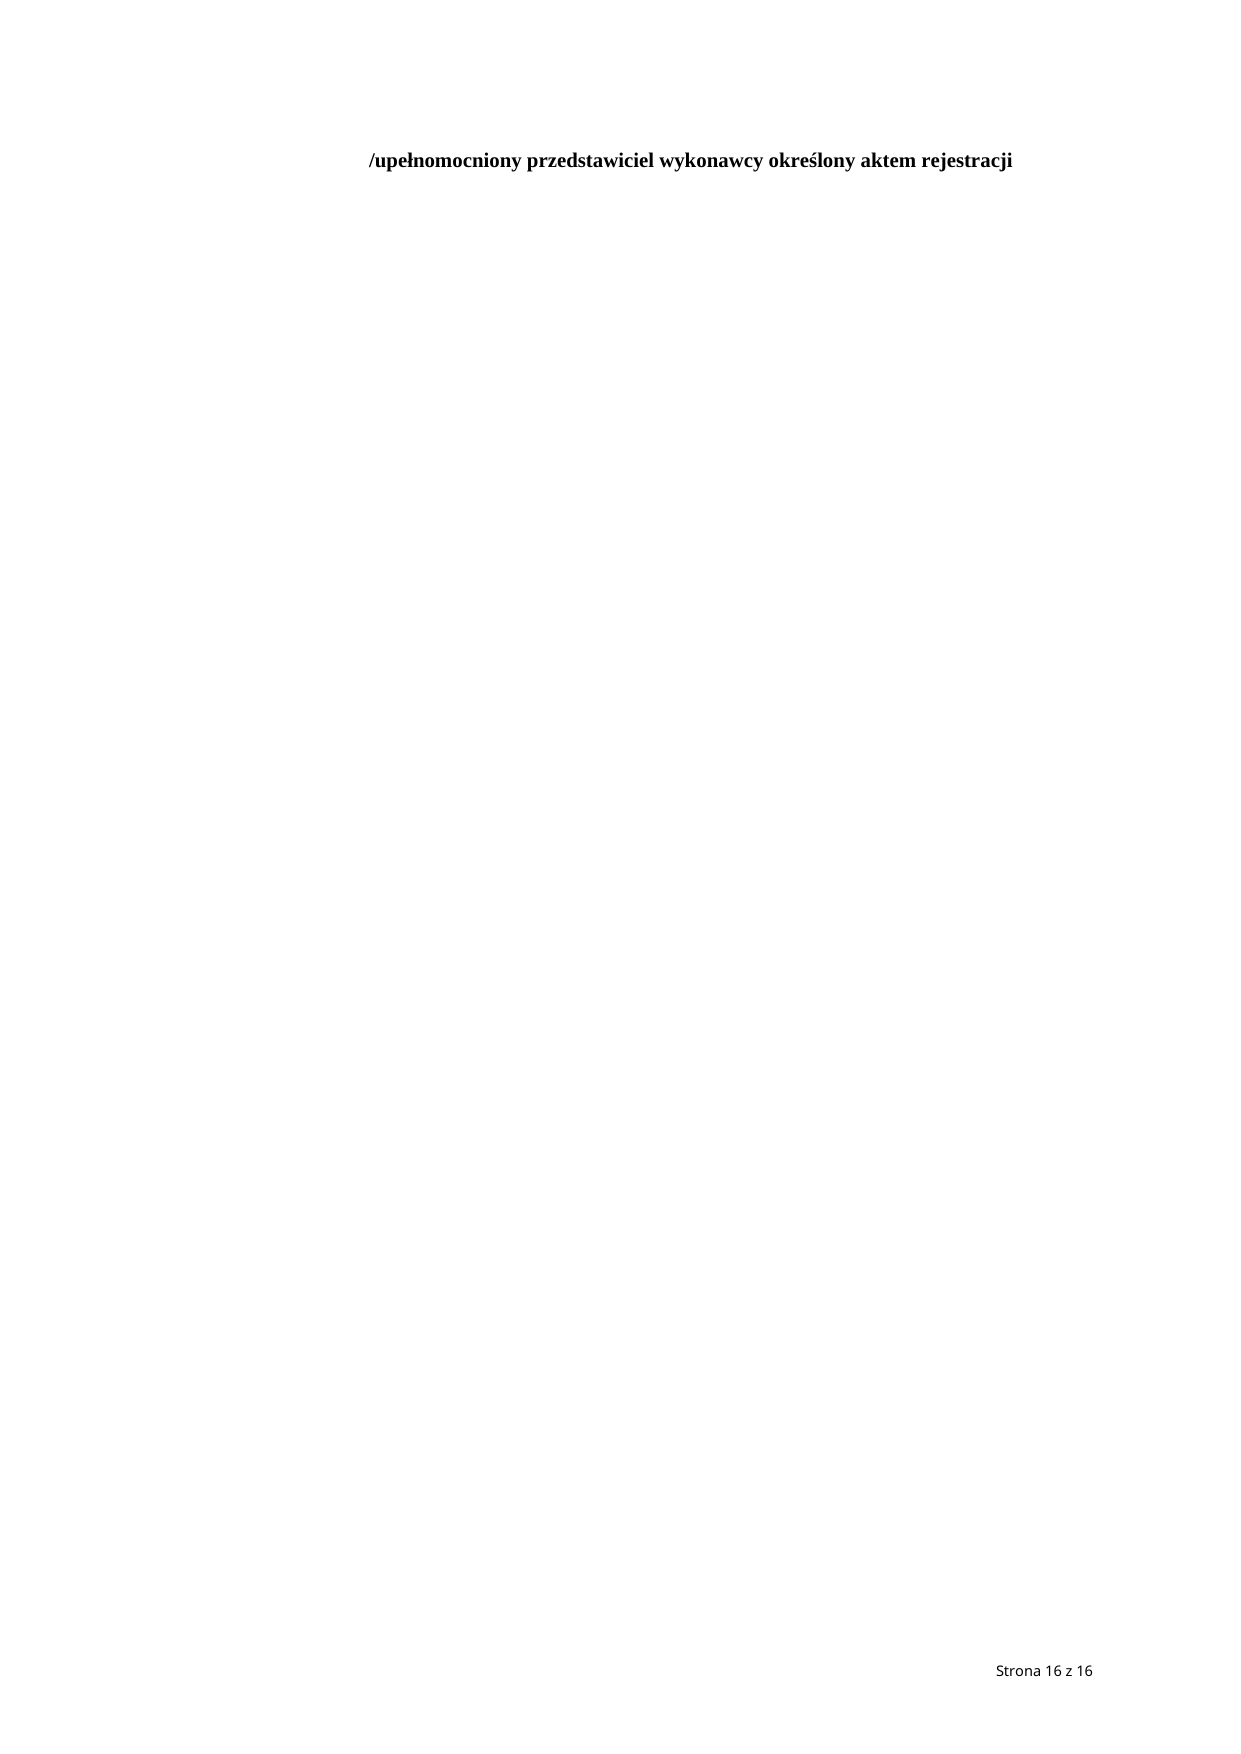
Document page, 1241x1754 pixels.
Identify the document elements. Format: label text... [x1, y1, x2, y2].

text /upełnomocniony przedstawiciel wykonawcy określony aktem rejestracji [148, 148, 1093, 172]
